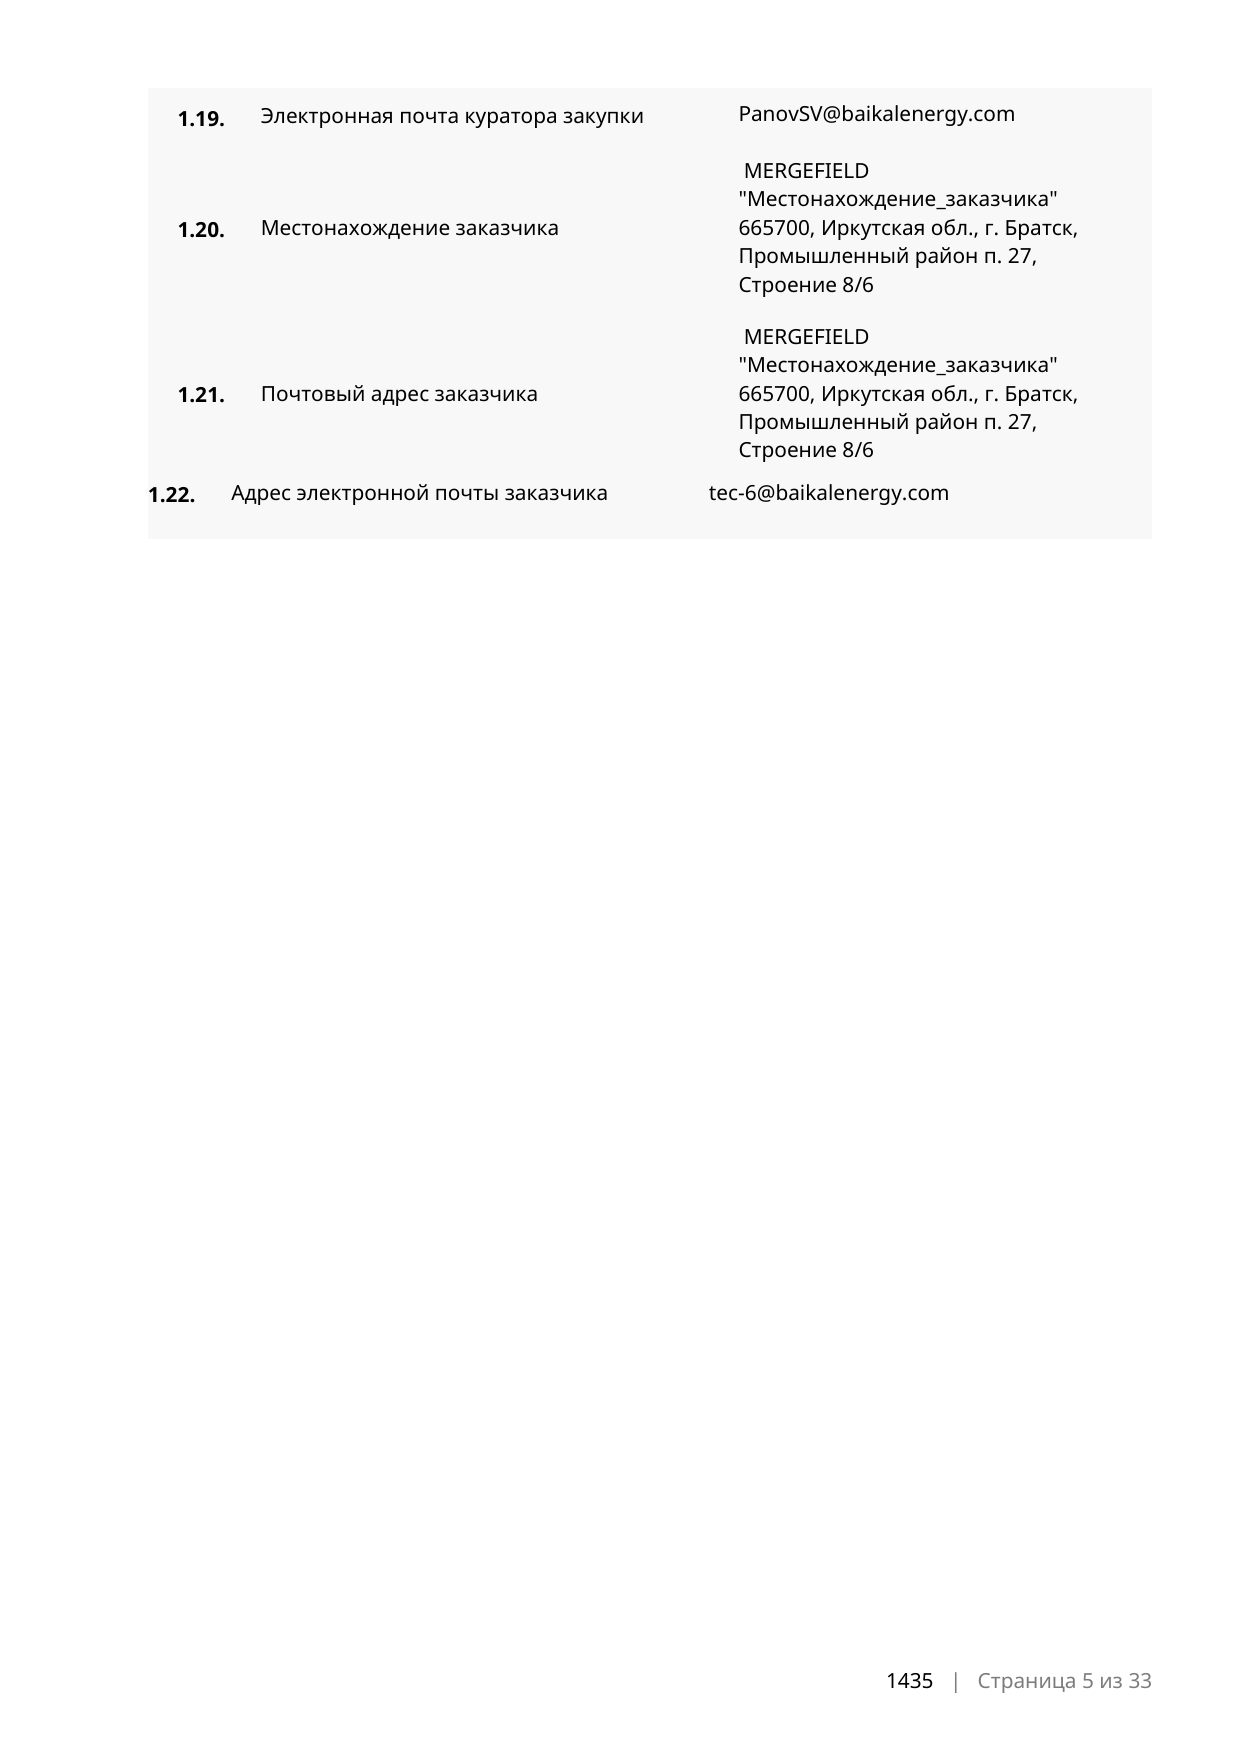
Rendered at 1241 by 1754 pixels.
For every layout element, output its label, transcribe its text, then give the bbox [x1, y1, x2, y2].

table_cell Местонахождение заказчика [231, 144, 709, 310]
table_cell [148, 144, 231, 310]
table_cell Почтовый адрес заказчика [231, 310, 709, 476]
table_cell PanovSV@baikalenergy.com [709, 88, 1152, 144]
table_cell [148, 476, 231, 539]
table_cell [148, 310, 231, 476]
table_cell [148, 88, 231, 144]
table_cell Адрес электронной почты заказчика [231, 476, 709, 539]
table_cell Электронная почта куратора закупки [231, 88, 709, 144]
